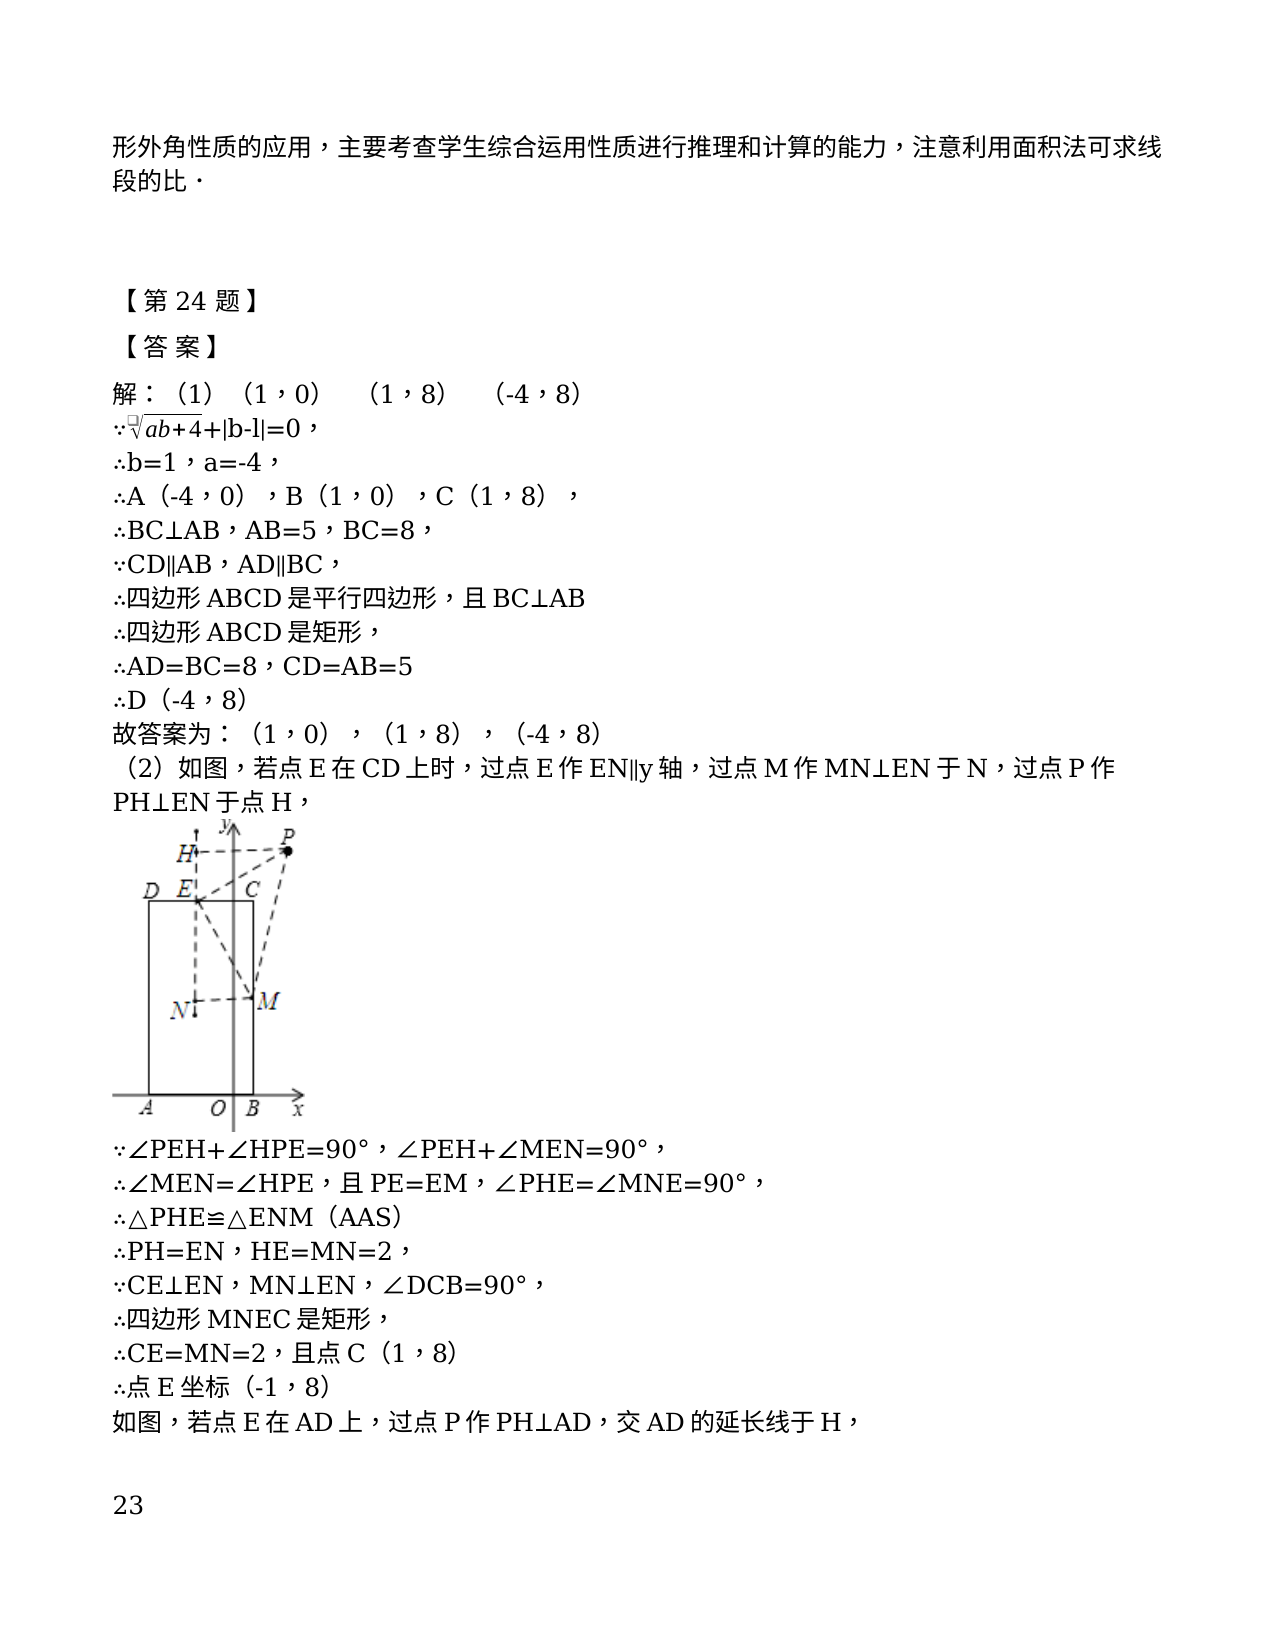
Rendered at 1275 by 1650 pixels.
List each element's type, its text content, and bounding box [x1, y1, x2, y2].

picture [112, 819, 305, 1132]
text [112, 130, 1163, 198]
text 【 答 案 】 [112, 330, 1163, 364]
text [112, 376, 1163, 1438]
text 【 第 24 题 】 [112, 283, 1163, 317]
